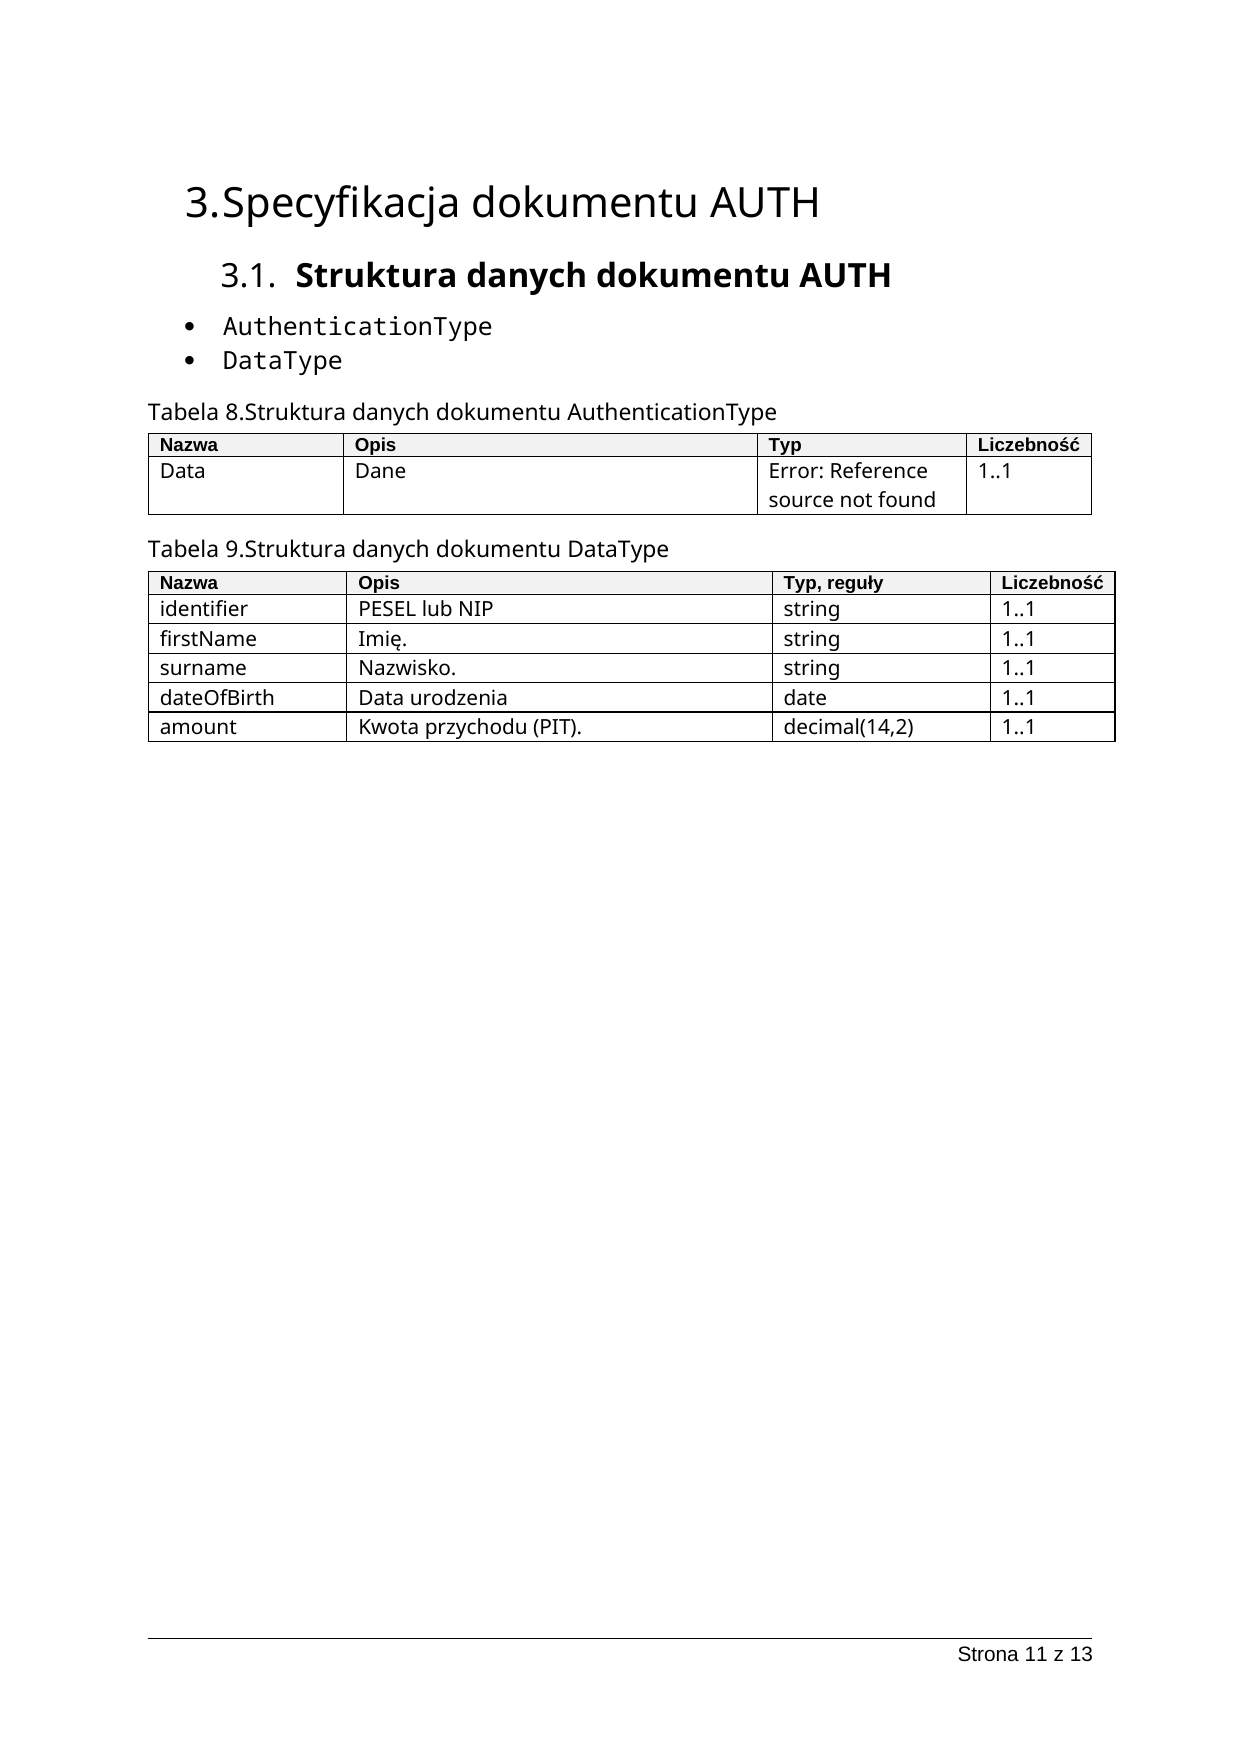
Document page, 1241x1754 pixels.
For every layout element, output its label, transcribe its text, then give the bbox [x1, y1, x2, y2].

table_header Typ [758, 434, 966, 456]
table_cell 1..1 [991, 713, 1114, 741]
table_cell string [773, 595, 990, 623]
table_cell 1..1 [991, 683, 1114, 711]
table_cell Data urodzenia [347, 683, 772, 711]
table_header Nazwa [149, 572, 346, 593]
subtitle Struktura danych dokumentu AUTH [220, 254, 1092, 296]
table_cell firstName [149, 624, 346, 652]
table_cell dateOfBirth [149, 683, 346, 711]
table_cell 1..1 [967, 457, 1091, 513]
table_cell Dane [344, 457, 757, 513]
table_cell PESEL lub NIP [347, 595, 772, 623]
table_cell amount [149, 713, 346, 741]
table_header Opis [344, 434, 757, 456]
table_cell decimal(14,2) [773, 713, 990, 741]
table_header Opis [347, 572, 772, 593]
table_header Liczebność [991, 572, 1114, 593]
table_cell Data [149, 457, 343, 513]
table_cell date [773, 683, 990, 711]
table_cell Imię. [347, 624, 772, 652]
table_cell 1..1 [991, 654, 1114, 682]
list AuthenticationType [185, 309, 1092, 343]
table_cell surname [149, 654, 346, 682]
table_header Nazwa [149, 434, 343, 456]
table_cell string [773, 654, 990, 682]
table_cell Kwota przychodu (PIT). [347, 713, 772, 741]
table_cell 1..1 [991, 624, 1114, 652]
table_header Liczebność [967, 434, 1091, 456]
table_header Typ, reguły [773, 572, 990, 593]
subtitle Specyfikacja dokumentu AUTH [185, 173, 1092, 229]
table_cell string [773, 624, 990, 652]
table_cell 1..1 [991, 595, 1114, 623]
table_cell Nazwisko. [347, 654, 772, 682]
table_cell identifier [149, 595, 346, 623]
